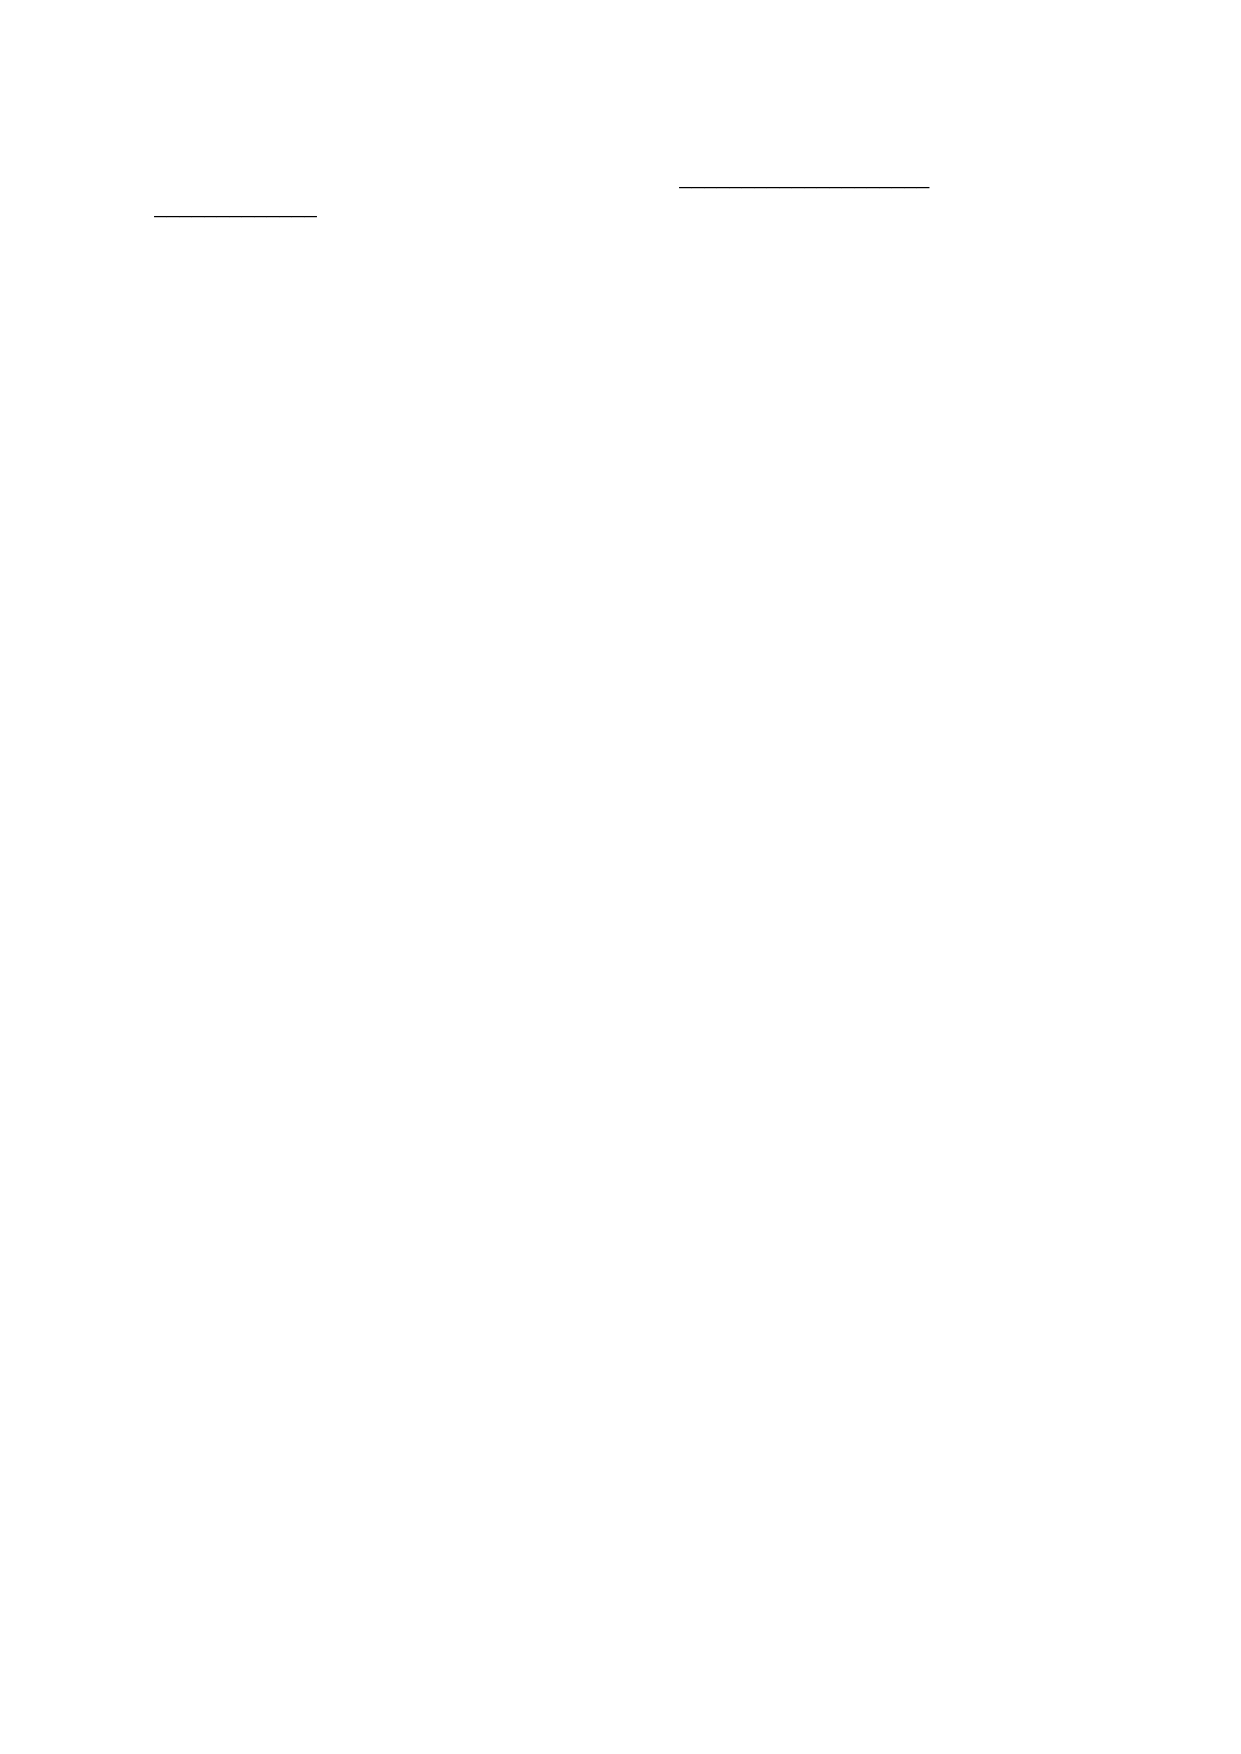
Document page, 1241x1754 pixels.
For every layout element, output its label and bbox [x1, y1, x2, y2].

table_header [668, 163, 1155, 220]
table_header [143, 163, 668, 220]
